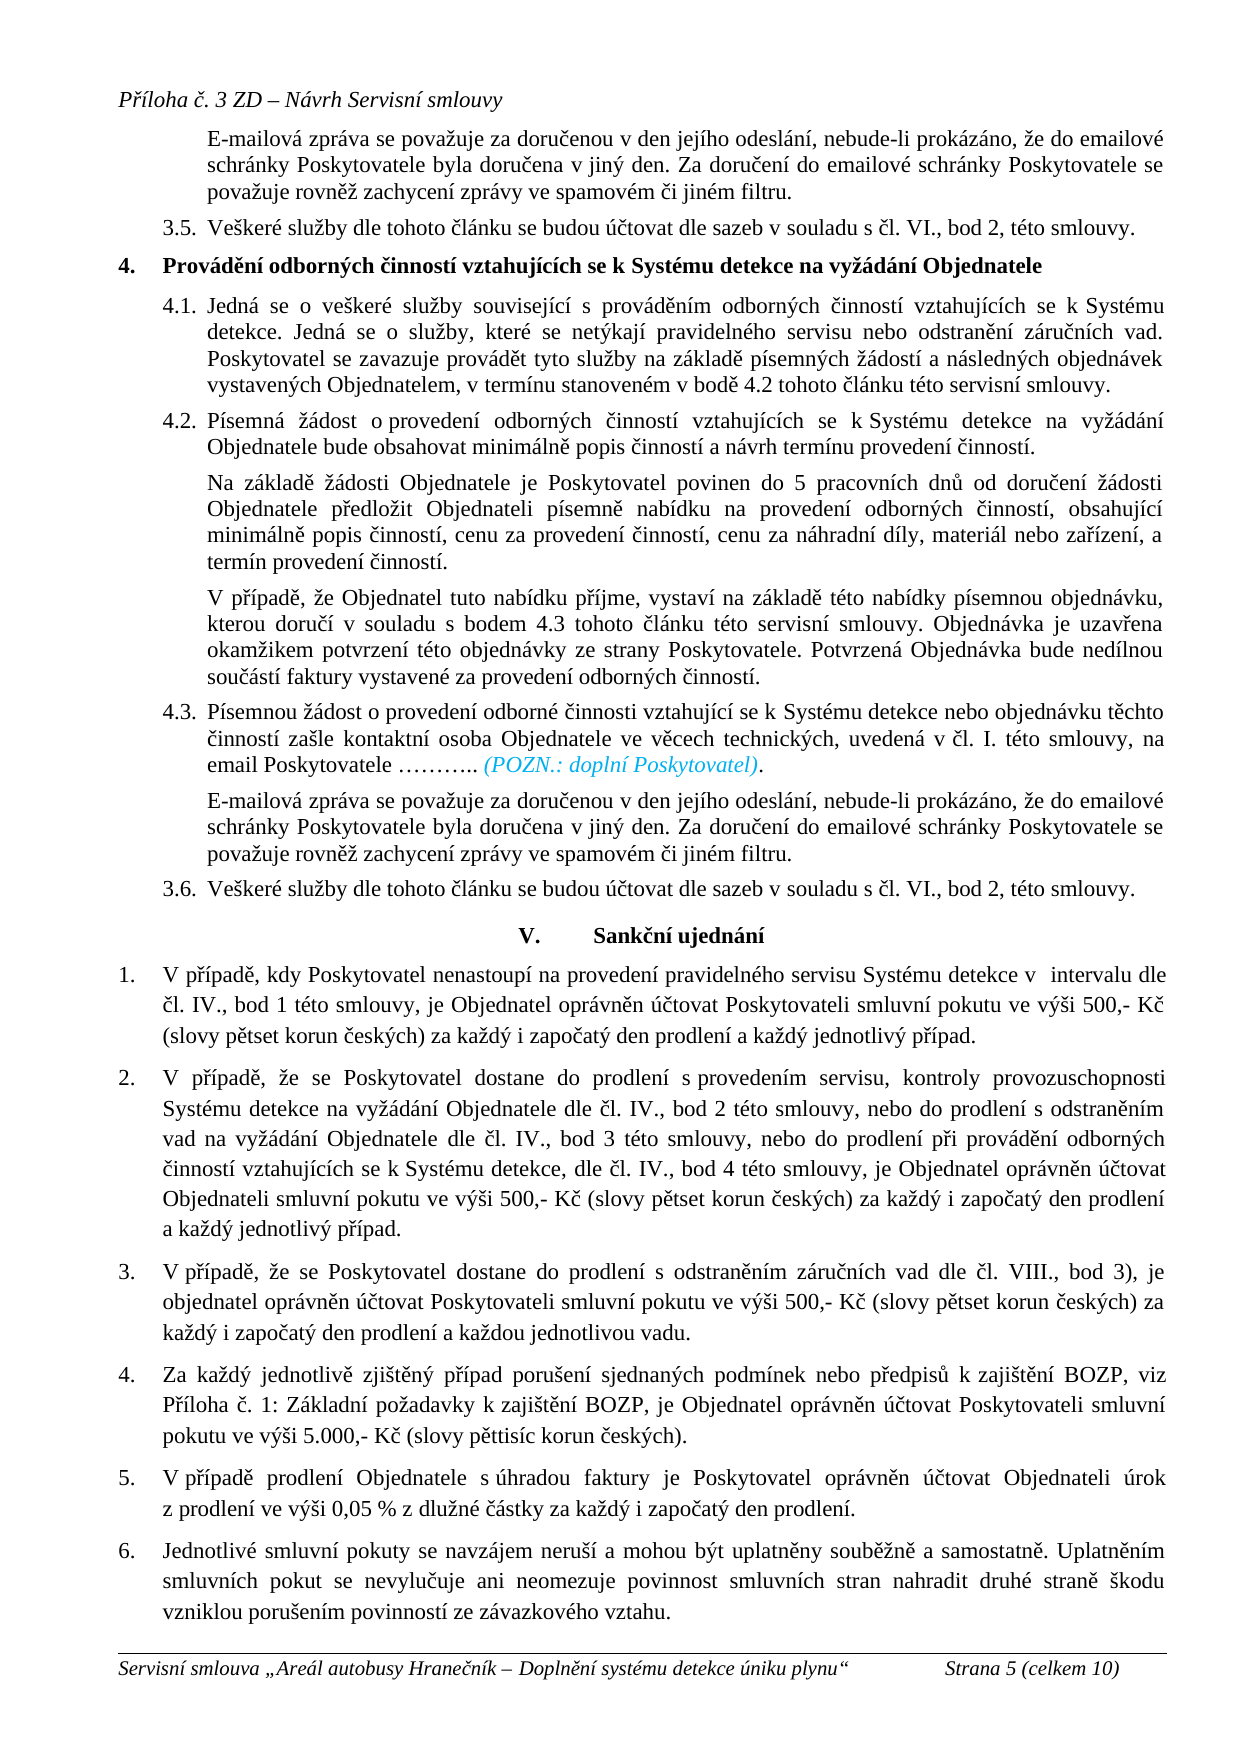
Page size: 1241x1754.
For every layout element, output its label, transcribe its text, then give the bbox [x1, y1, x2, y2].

list Písemná žádost o provedení odborných činností vztahujících se k Systému detekce na vyžádání Objednatele bude obsahovat minimálně popis činností a návrh termínu provedení činností. [162, 407, 1164, 459]
list Provádění odborných činností vztahujících se k Systému detekce na vyžádání Objednatele [118, 252, 1164, 279]
list Jednotlivé smluvní pokuty se navzájem neruší a mohou být uplatněny souběžně a samostatně. Uplatněním smluvních pokut se nevylučuje ani neomezuje povinnost smluvních stran nahradit druhé straně škodu vzniklou porušením povinností ze závazkového vztahu. [118, 1537, 1167, 1624]
text Na základě žádosti Objednatele je Poskytovatel povinen do 5 pracovních dnů od doručení žádosti Objednatele předložit Objednateli písemně nabídku na provedení odborných činností, obsahující minimálně popis činností, cenu za provedení činností, cenu za náhradní díly, materiál nebo zařízení, a termín provedení činností. [207, 469, 1164, 574]
list V případě prodlení Objednatele s úhradou faktury je Poskytovatel oprávněn účtovat Objednateli úrok z prodlení ve výši 0,05 % z dlužné částky za každý i započatý den prodlení. [118, 1464, 1167, 1521]
list Veškeré služby dle tohoto článku se budou účtovat dle sazeb v souladu s čl. VI., bod 2, této smlouvy. [162, 875, 1164, 902]
text E-mailová zpráva se považuje za doručenou v den jejího odeslání, nebude-li prokázáno, že do emailové schránky Poskytovatele byla doručena v jiný den. Za doručení do emailové schránky Poskytovatele se považuje rovněž zachycení zprávy ve spamovém či jiném filtru. [207, 787, 1164, 866]
list V případě, že se Poskytovatel dostane do prodlení s provedením servisu, kontroly provozuschopnosti Systému detekce na vyžádání Objednatele dle čl. IV., bod 2 této smlouvy, nebo do prodlení s odstraněním vad na vyžádání Objednatele dle čl. IV., bod 3 této smlouvy, nebo do prodlení při provádění odborných činností vztahujících se k Systému detekce, dle čl. IV., bod 4 této smlouvy, je Objednatel oprávněn účtovat Objednateli smluvní pokutu ve výši 500,- Kč (slovy pětset korun českých) za každý i započatý den prodlení a každý jednotlivý případ. [118, 1064, 1167, 1242]
list Jedná se o veškeré služby související s prováděním odborných činností vztahujících se k Systému detekce. Jedná se o služby, které se netýkají pravidelného servisu nebo odstranění záručních vad. Poskytovatel se zavazuje provádět tyto služby na základě písemných žádostí a následných objednávek vystavených Objednatelem, v termínu stanoveném v bodě 4.2 tohoto článku této servisní smlouvy. [162, 292, 1164, 397]
subtitle Sankční ujednání [118, 922, 1164, 949]
list Veškeré služby dle tohoto článku se budou účtovat dle sazeb v souladu s čl. VI., bod 2, této smlouvy. [162, 213, 1164, 240]
text V případě, že Objednatel tuto nabídku příjme, vystaví na základě této nabídky písemnou objednávku, kterou doručí v souladu s bodem 4.3 tohoto článku této servisní smlouvy. Objednávka je uzavřena okamžikem potvrzení této objednávky ze strany Poskytovatele. Potvrzená Objednávka bude nedílnou součástí faktury vystavené za provedení odborných činností. [207, 584, 1164, 689]
list V případě, kdy Poskytovatel nenastoupí na provedení pravidelného servisu Systému detekce v intervalu dle čl. IV., bod 1 této smlouvy, je Objednatel oprávněn účtovat Poskytovateli smluvní pokutu ve výši 500,- Kč (slovy pětset korun českých) za každý i započatý den prodlení a každý jednotlivý případ. [118, 961, 1167, 1048]
text E-mailová zpráva se považuje za doručenou v den jejího odeslání, nebude-li prokázáno, že do emailové schránky Poskytovatele byla doručena v jiný den. Za doručení do emailové schránky Poskytovatele se považuje rovněž zachycení zprávy ve spamovém či jiném filtru. [207, 125, 1164, 204]
list Písemnou žádost o provedení odborné činnosti vztahující se k Systému detekce nebo objednávku těchto činností zašle kontaktní osoba Objednatele ve věcech technických, uvedená v čl. I. této smlouvy, na email Poskytovatele ……….. (POZN.: doplní Poskytovatel). [162, 698, 1164, 777]
list Za každý jednotlivě zjištěný případ porušení sjednaných podmínek nebo předpisů k zajištění BOZP, viz Příloha č. 1: Základní požadavky k zajištění BOZP, je Objednatel oprávněn účtovat Poskytovateli smluvní pokutu ve výši 5.000,- Kč (slovy pěttisíc korun českých). [118, 1361, 1167, 1448]
list V případě, že se Poskytovatel dostane do prodlení s odstraněním záručních vad dle čl. VIII., bod 3), je objednatel oprávněn účtovat Poskytovateli smluvní pokutu ve výši 500,- Kč (slovy pětset korun českých) za každý i započatý den prodlení a každou jednotlivou vadu. [118, 1258, 1167, 1345]
